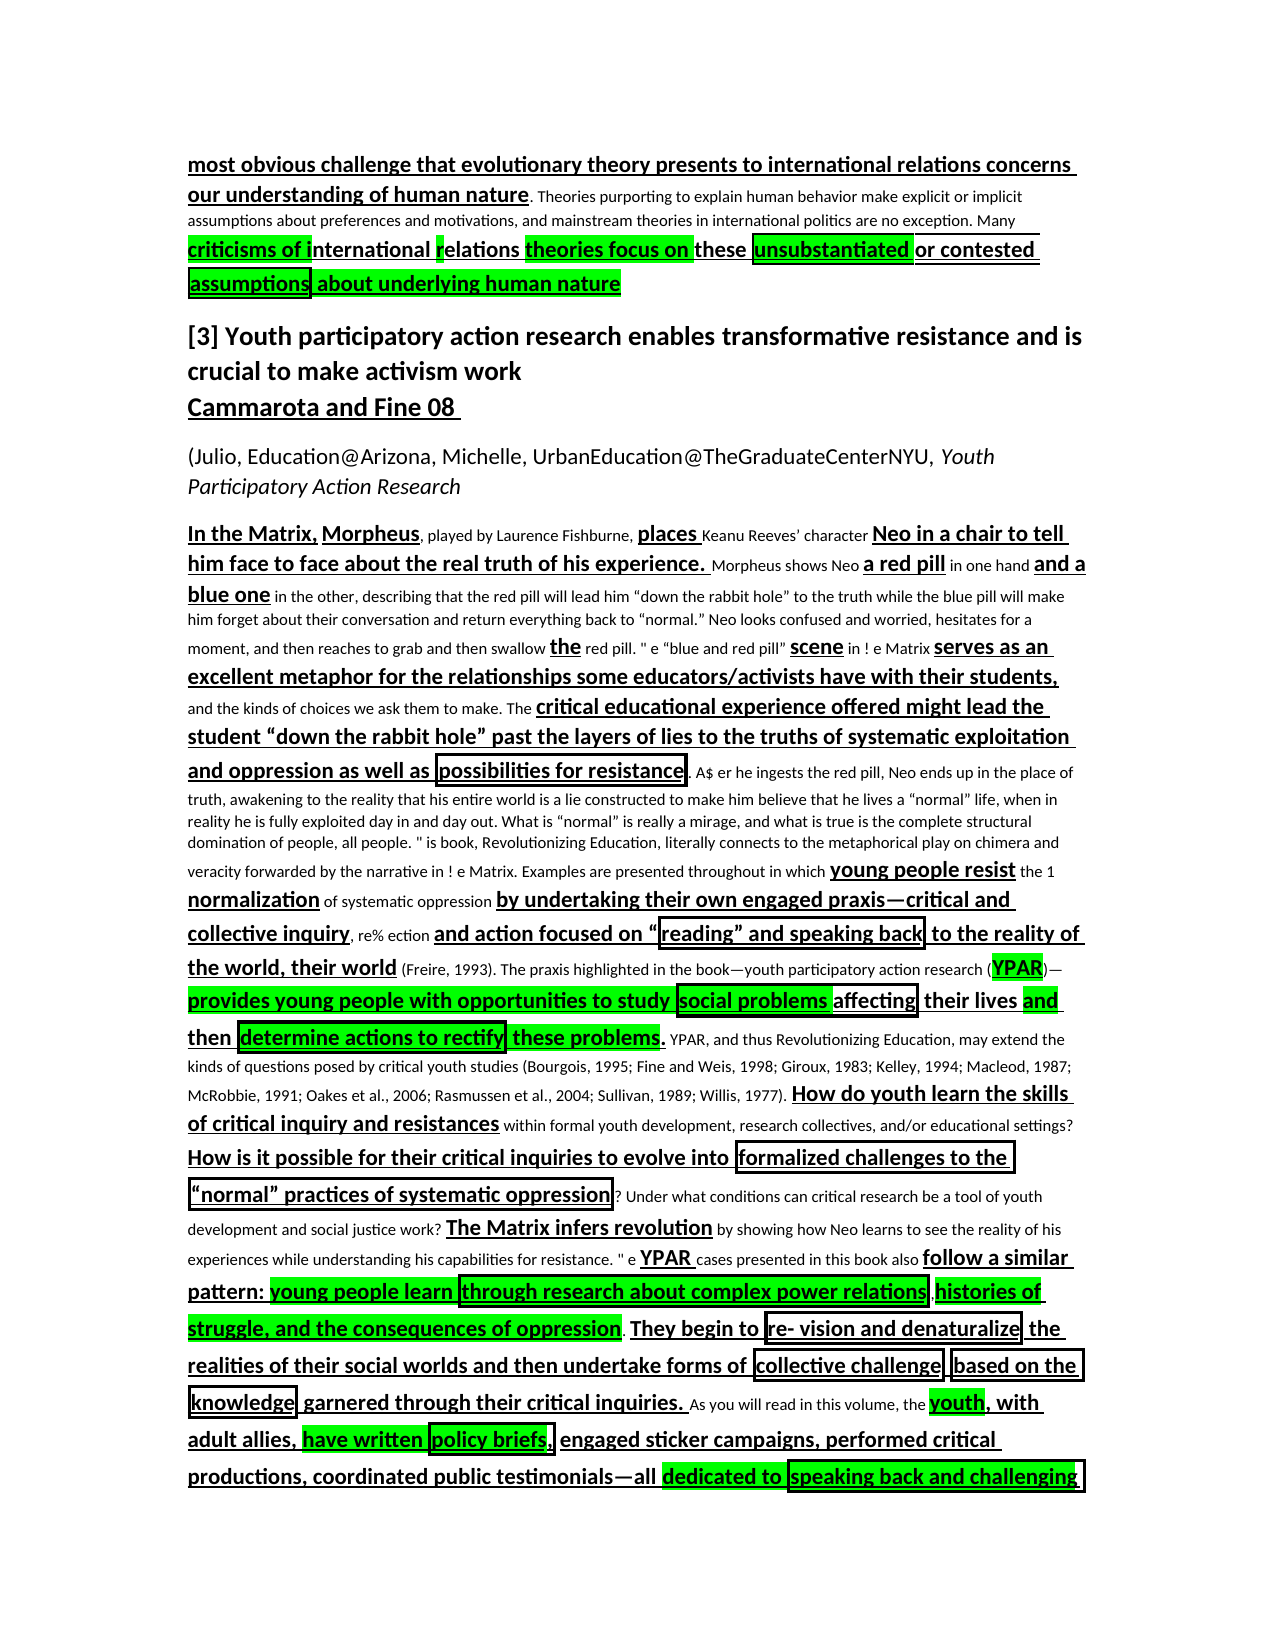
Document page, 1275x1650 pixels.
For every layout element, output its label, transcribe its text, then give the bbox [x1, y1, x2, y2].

text (Julio, Education@Arizona, Michelle, UrbanEducation@TheGraduateCenterNYU, Youth Participatory Action Research [187, 442, 1087, 500]
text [187, 519, 1087, 1492]
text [187, 150, 1087, 299]
text Cammarota and Fine 08 [187, 390, 1087, 423]
subtitle [3] Youth participatory action research enables transformative resistance and is crucial to make activism work [187, 319, 1087, 387]
